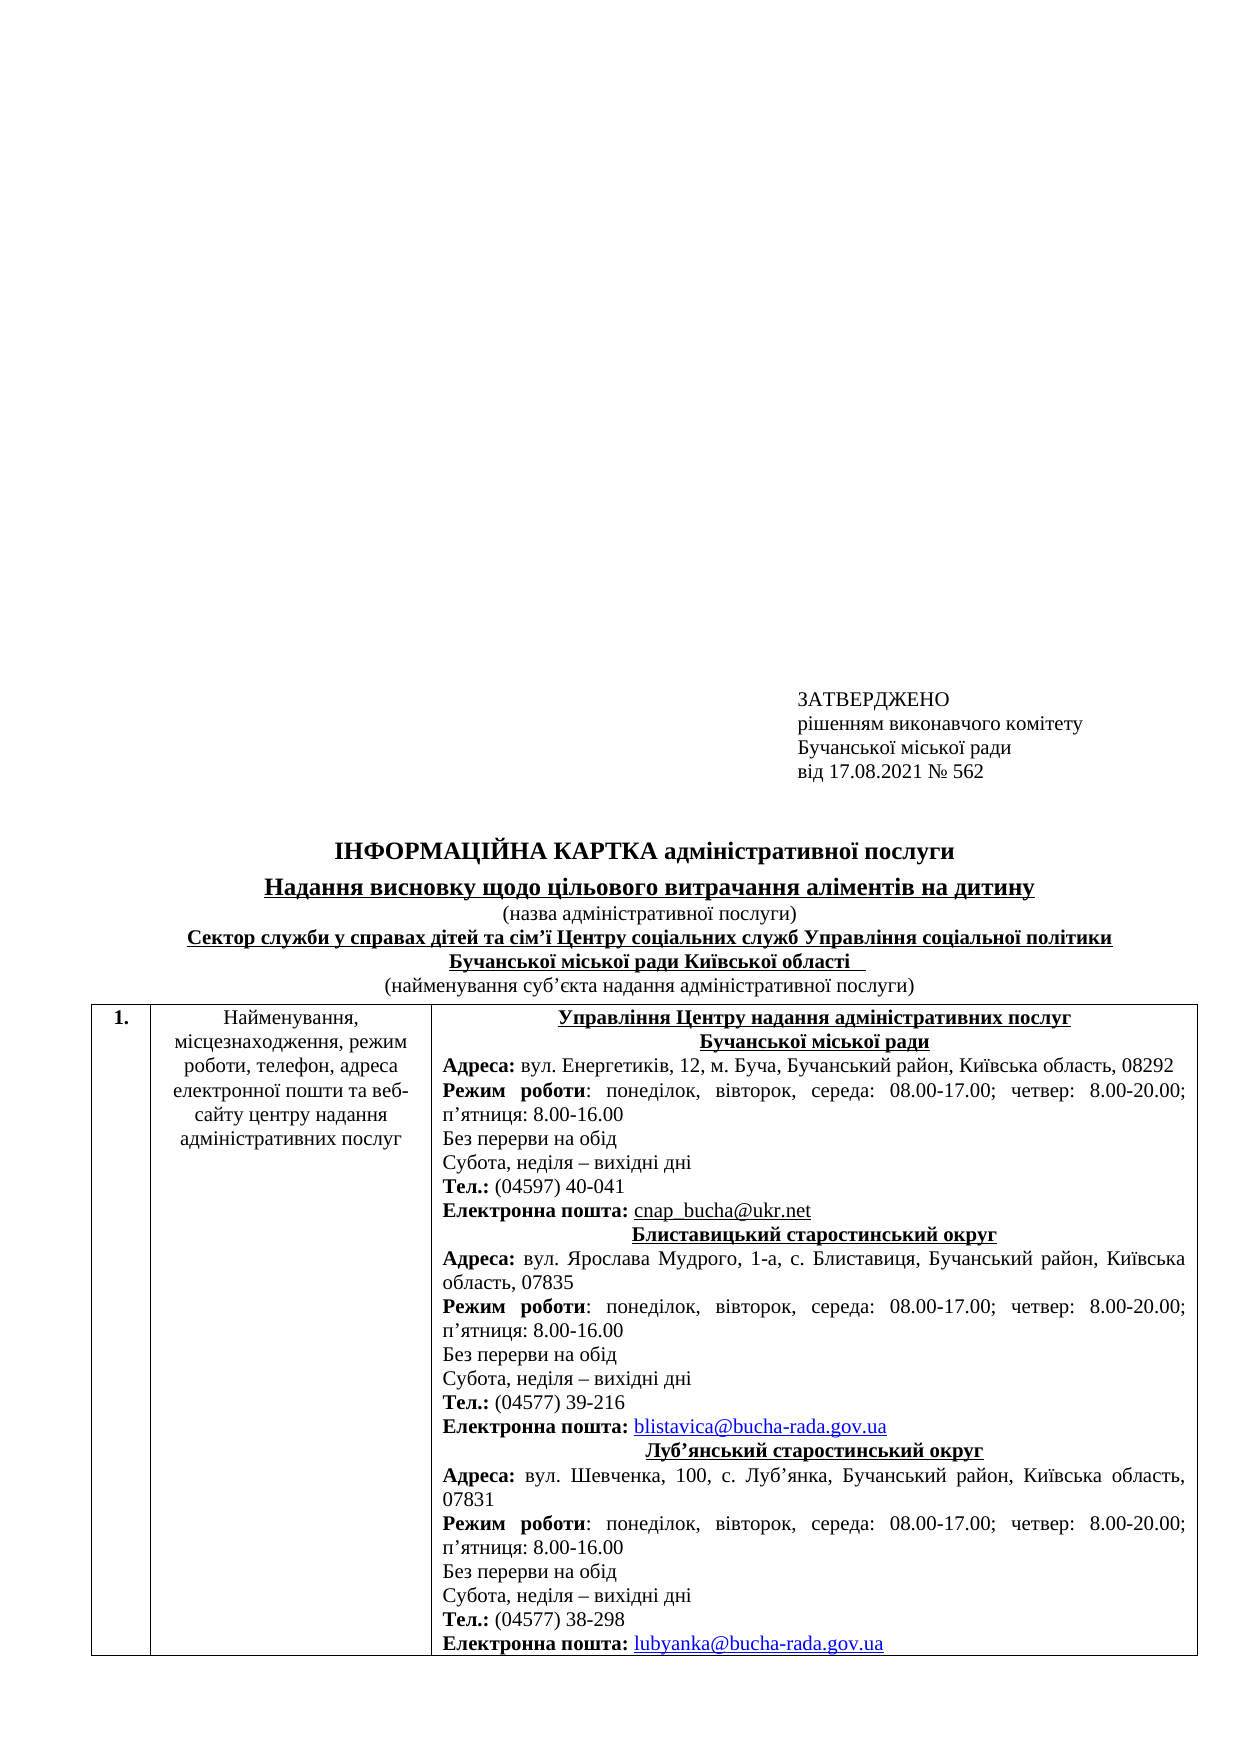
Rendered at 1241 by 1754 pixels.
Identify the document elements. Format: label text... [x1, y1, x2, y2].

text (назва адміністративної послуги) [148, 901, 1152, 925]
text (найменування суб’єкта надання адміністративної послуги) [148, 973, 1152, 997]
text Бучанської міської ради [797, 735, 1181, 759]
text Надання висновку щодо цільового витрачання аліментів на дитину [148, 872, 1152, 901]
table_header 1. [92, 1005, 150, 1655]
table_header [432, 1005, 1197, 1655]
text рішенням виконавчого комітету [797, 711, 1181, 735]
text Сектор служби у справах дітей та сім’ї Центру соціальних служб Управління соціальної політики Бучанської міської ради Київської області [148, 925, 1152, 973]
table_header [151, 1005, 431, 1655]
text ІНФОРМАЦІЙНА КАРТКА адміністративної послуги [325, 836, 964, 865]
text ЗАТВЕРДЖЕНО [797, 687, 1181, 711]
text від 17.08.2021 № 562 8 [797, 759, 1078, 783]
